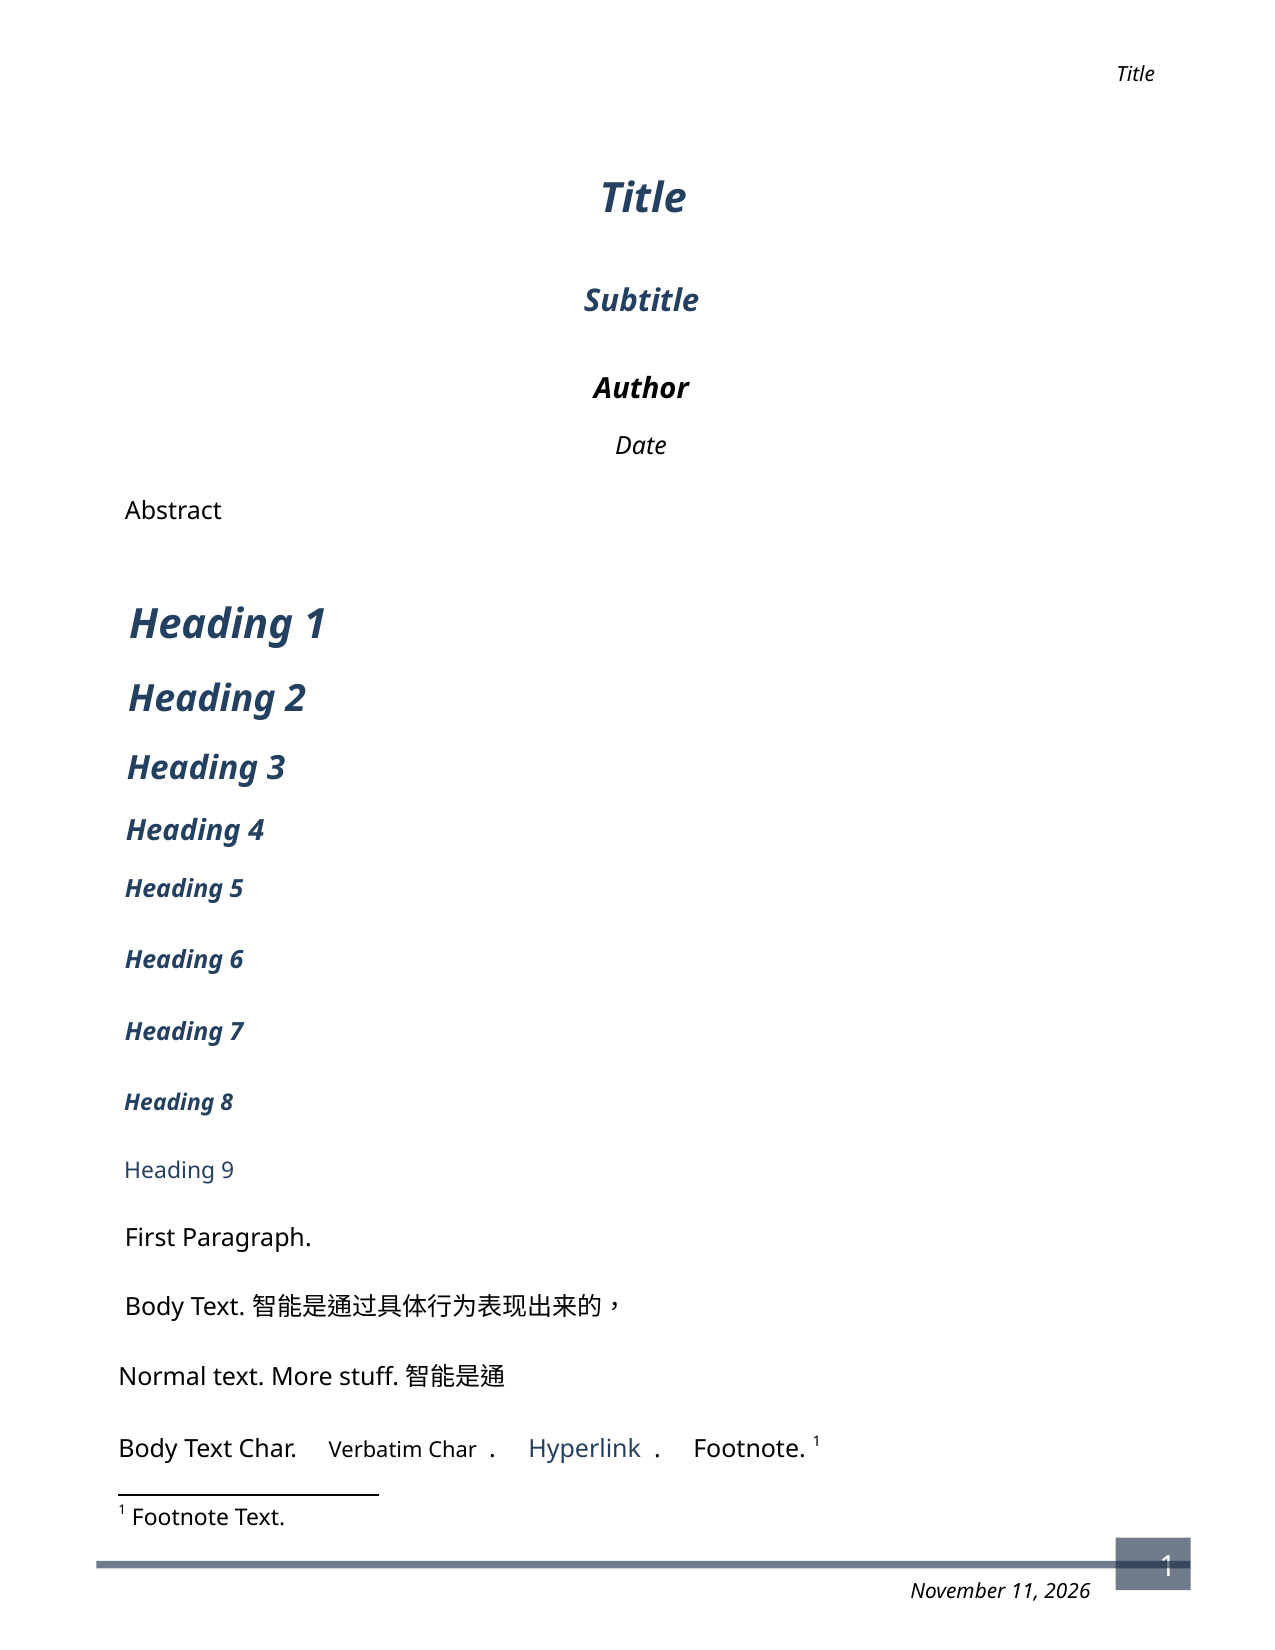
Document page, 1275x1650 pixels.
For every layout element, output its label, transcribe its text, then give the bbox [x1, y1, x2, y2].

subtitle Heading 9 [118, 1153, 1157, 1185]
subtitle Heading 2 [118, 672, 1157, 723]
text Body Text Char. Verbatim Char . Hyperlink . Footnote. [118, 1431, 1157, 1465]
text Normal text. More stuff. 智能是通 [118, 1359, 1157, 1393]
text First Paragraph. [118, 1219, 1157, 1253]
subtitle Heading 5 [118, 870, 1157, 904]
text Date [118, 428, 1157, 462]
subtitle Heading 7 [118, 1014, 1157, 1048]
subtitle Heading 8 [118, 1086, 1157, 1117]
subtitle Heading 1 [118, 594, 1157, 651]
text Body Text. 智能是通过具体行为表现出来的， [118, 1289, 1157, 1323]
text Abstract [118, 493, 1157, 527]
subtitle Heading 4 [118, 810, 1157, 849]
subtitle Subtitle [118, 278, 1157, 321]
text Author [118, 367, 1157, 407]
subtitle Heading 3 [118, 743, 1157, 789]
title Title [118, 168, 1157, 225]
subtitle Heading 6 [118, 942, 1157, 976]
